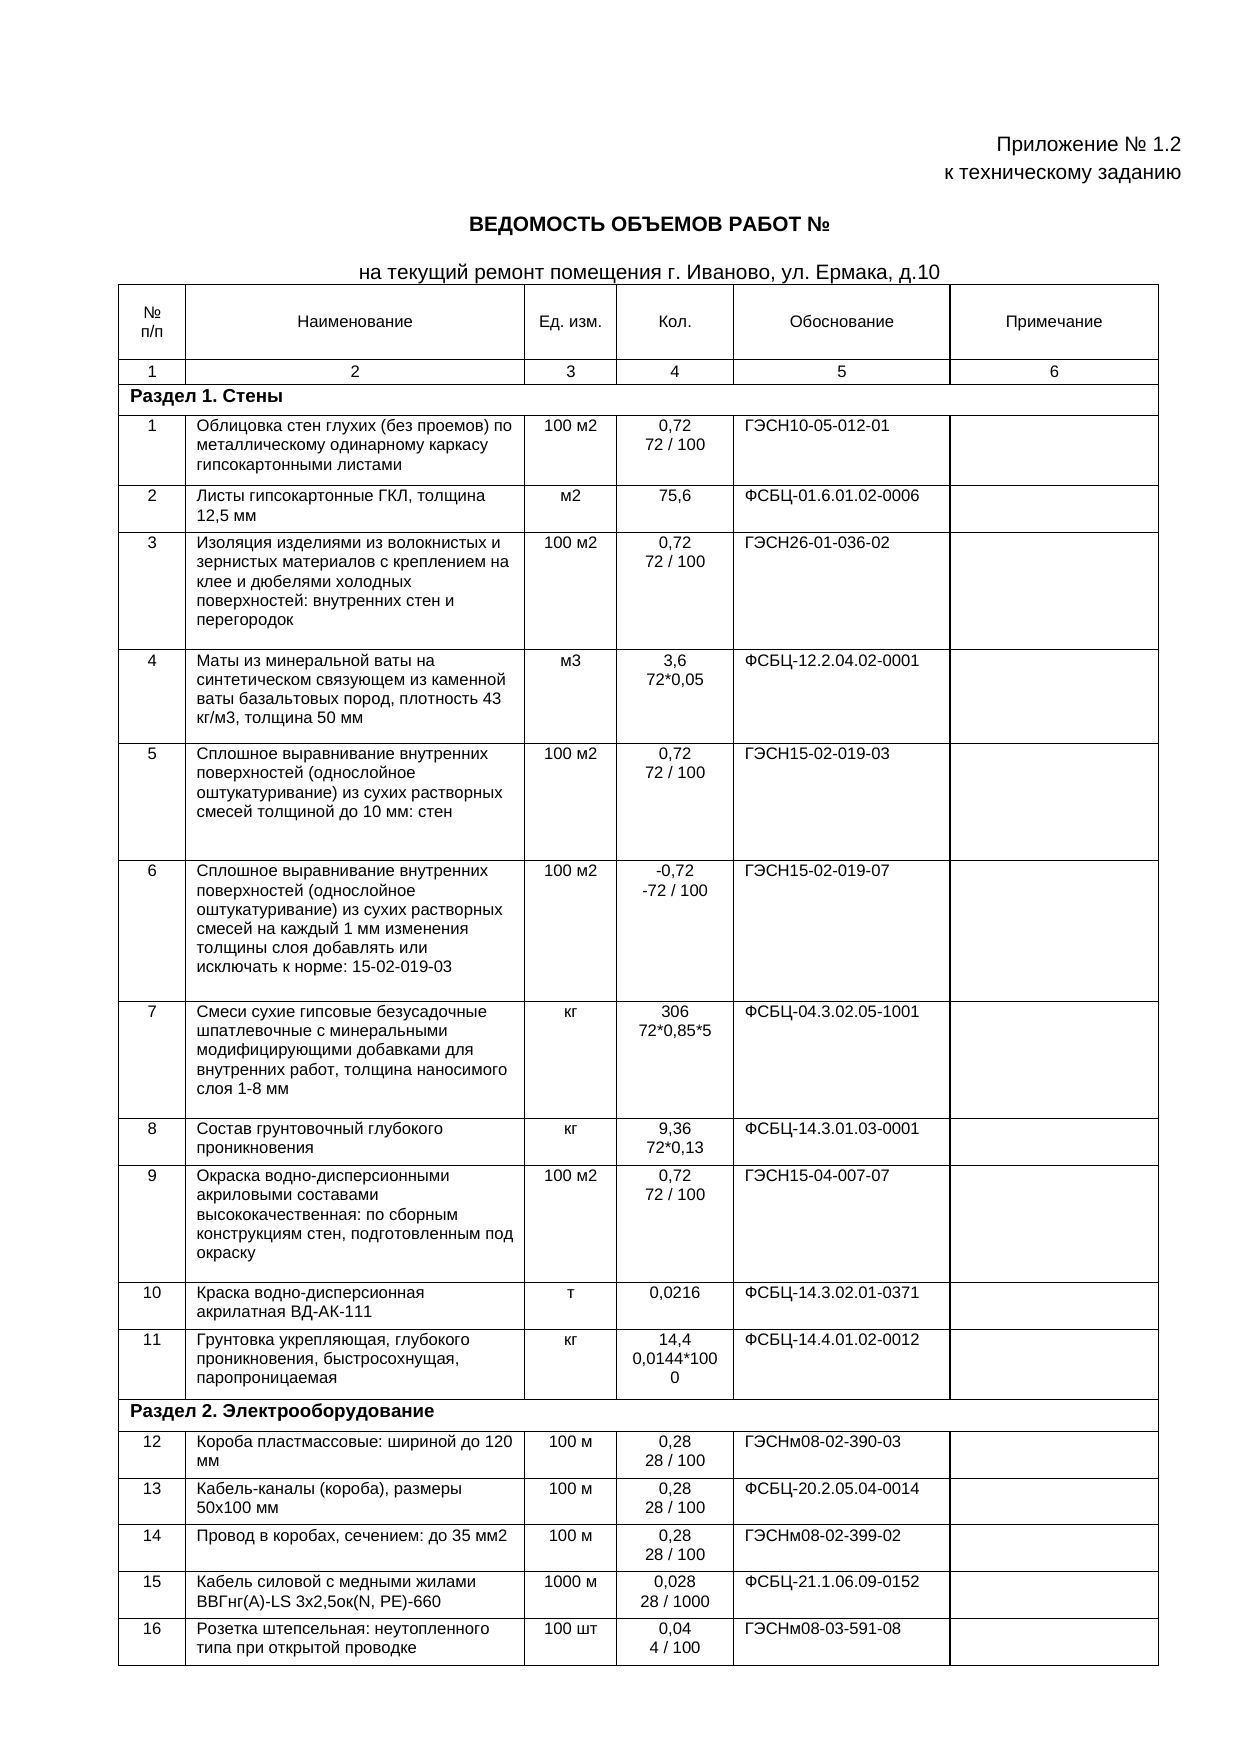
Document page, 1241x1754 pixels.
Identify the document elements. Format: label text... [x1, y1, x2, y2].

table_cell [951, 744, 1158, 860]
table_cell 7 [119, 1002, 185, 1118]
table_cell 9,36 72*0,13 [617, 1119, 733, 1165]
table_cell 100 м2 [525, 533, 616, 649]
table_cell т [525, 1283, 616, 1329]
table_cell 100 м [525, 1432, 616, 1477]
table_cell 100 м2 [525, 744, 616, 860]
table_cell 3 [525, 360, 616, 384]
table_header № п/п [119, 285, 185, 359]
table_cell [951, 1572, 1158, 1618]
table_cell 1000 м [525, 1572, 616, 1618]
table_cell м3 [525, 650, 616, 743]
text ВЕДОМОСТЬ ОБЪЕМОВ РАБОТ № [118, 212, 1181, 236]
table_cell 0,72 72 / 100 [617, 416, 733, 485]
table_cell [951, 1479, 1158, 1524]
table_header Ед. изм. [525, 285, 616, 359]
table_cell 16 [119, 1619, 185, 1665]
table_cell [951, 861, 1158, 1001]
table_cell 0,72 72 / 100 [617, 744, 733, 860]
table_cell [951, 533, 1158, 649]
table_cell ГЭСН15-04-007-07 [734, 1166, 949, 1282]
table_cell 75,6 [617, 486, 733, 532]
table_cell м2 [525, 486, 616, 532]
table_cell Маты из минеральной ваты на синтетическом связующем из каменной ваты базальтовых пород, плотность 43 кг/м3, толщина 50 мм [186, 650, 524, 743]
table_header Кол. [617, 285, 733, 359]
table_cell -0,72 -72 / 100 [617, 861, 733, 1001]
table_cell [951, 1525, 1158, 1571]
table_cell ГЭСН15-02-019-03 [734, 744, 949, 860]
table_cell 5 [119, 744, 185, 860]
table_cell ГЭСНм08-03-591-08 [734, 1619, 949, 1665]
table_cell 9 [119, 1166, 185, 1282]
table_cell 100 шт [525, 1619, 616, 1665]
table_cell Листы гипсокартонные ГКЛ, толщина 12,5 мм [186, 486, 524, 532]
table_cell ГЭСНм08-02-399-02 [734, 1525, 949, 1571]
table_cell 14 [119, 1525, 185, 1571]
table_cell 0,028 28 / 1000 [617, 1572, 733, 1618]
text на текущий ремонт помещения г. Иваново, ул. Ермака, д.10 [118, 260, 1181, 284]
table_cell Краска водно-дисперсионная акрилатная ВД-АК-111 [186, 1283, 524, 1329]
table_cell 2 [186, 360, 524, 384]
table_cell Раздел 1. Стены [119, 385, 1158, 415]
table_header Наименование [186, 285, 524, 359]
table_cell [951, 486, 1158, 532]
table_cell 11 [119, 1330, 185, 1399]
table_cell 3,6 72*0,05 [617, 650, 733, 743]
table_cell Розетка штепсельная: неутопленного типа при открытой проводке [186, 1619, 524, 1665]
table_cell 10 [119, 1283, 185, 1329]
table_header Обоснование [734, 285, 949, 359]
table_cell 1 [119, 416, 185, 485]
table_cell Изоляция изделиями из волокнистых и зернистых материалов с креплением на клее и дюбелями холодных поверхностей: внутренних стен и перегородок [186, 533, 524, 649]
table_cell 0,04 4 / 100 [617, 1619, 733, 1665]
text к техническому заданию [118, 160, 1181, 184]
table_cell 100 м [525, 1525, 616, 1571]
table_cell [951, 1166, 1158, 1282]
table_cell [951, 1619, 1158, 1665]
table_cell кг [525, 1330, 616, 1399]
table_cell Смеси сухие гипсовые безусадочные шпатлевочные с минеральными модифицирующими добавками для внутренних работ, толщина наносимого слоя 1-8 мм [186, 1002, 524, 1118]
table_cell ГЭСН26-01-036-02 [734, 533, 949, 649]
table_cell ФСБЦ-14.3.02.01-0371 [734, 1283, 949, 1329]
table_cell [951, 416, 1158, 485]
table_cell Состав грунтовочный глубокого проникновения [186, 1119, 524, 1165]
table_cell ФСБЦ-20.2.05.04-0014 [734, 1479, 949, 1524]
table_cell 100 м2 [525, 861, 616, 1001]
table_cell Грунтовка укрепляющая, глубокого проникновения, быстросохнущая, паропроницаемая [186, 1330, 524, 1399]
table_cell Короба пластмассовые: шириной до 120 мм [186, 1432, 524, 1477]
table_cell ГЭСН15-02-019-07 [734, 861, 949, 1001]
table_cell ГЭСНм08-02-390-03 [734, 1432, 949, 1477]
table_cell ФСБЦ-14.4.01.02-0012 [734, 1330, 949, 1399]
table_cell 0,28 28 / 100 [617, 1432, 733, 1477]
table_cell ГЭСН10-05-012-01 [734, 416, 949, 485]
table_cell 0,0216 [617, 1283, 733, 1329]
table_cell Окраска водно-дисперсионными акриловыми составами высококачественная: по сборным конструкциям стен, подготовленным под окраску [186, 1166, 524, 1282]
table_cell Сплошное выравнивание внутренних поверхностей (однослойное оштукатуривание) из сухих растворных смесей толщиной до 10 мм: стен [186, 744, 524, 860]
table_cell ФСБЦ-04.3.02.05-1001 [734, 1002, 949, 1118]
table_cell 6 [951, 360, 1158, 384]
table_cell Кабель-каналы (короба), размеры 50х100 мм [186, 1479, 524, 1524]
table_header Примечание [951, 285, 1158, 359]
table_cell кг [525, 1002, 616, 1118]
table_cell 4 [617, 360, 733, 384]
table_cell Кабель силовой с медными жилами ВВГнг(A)-LS 3х2,5ок(N, PE)-660 [186, 1572, 524, 1618]
table_cell 0,28 28 / 100 [617, 1525, 733, 1571]
table_cell 2 [119, 486, 185, 532]
table_cell 15 [119, 1572, 185, 1618]
table_cell [951, 1432, 1158, 1477]
table_cell [951, 1283, 1158, 1329]
table_cell Провод в коробах, сечением: до 35 мм2 [186, 1525, 524, 1571]
table_cell [951, 1330, 1158, 1399]
table_cell [951, 1119, 1158, 1165]
table_cell 306 72*0,85*5 [617, 1002, 733, 1118]
table_cell 100 м2 [525, 1166, 616, 1282]
table_cell 14,4 0,0144*1000 [617, 1330, 733, 1399]
table_cell 100 м2 [525, 416, 616, 485]
table_cell 0,72 72 / 100 [617, 1166, 733, 1282]
table_cell ФСБЦ-21.1.06.09-0152 [734, 1572, 949, 1618]
table_cell 5 [734, 360, 949, 384]
table_cell 0,28 28 / 100 [617, 1479, 733, 1524]
table_cell ФСБЦ-12.2.04.02-0001 [734, 650, 949, 743]
table_cell ФСБЦ-14.3.01.03-0001 [734, 1119, 949, 1165]
table_cell Раздел 2. Электрооборудование [119, 1400, 1158, 1431]
table_cell 12 [119, 1432, 185, 1477]
table_cell кг [525, 1119, 616, 1165]
table_cell [951, 1002, 1158, 1118]
table_cell 8 [119, 1119, 185, 1165]
table_cell Сплошное выравнивание внутренних поверхностей (однослойное оштукатуривание) из сухих растворных смесей на каждый 1 мм изменения толщины слоя добавлять или исключать к норме: 15-02-019-03 [186, 861, 524, 1001]
table_cell 13 [119, 1479, 185, 1524]
text Приложение № 1.2 [118, 132, 1181, 156]
table_cell Облицовка стен глухих (без проемов) по металлическому одинарному каркасу гипсокартонными листами [186, 416, 524, 485]
table_cell 3 [119, 533, 185, 649]
table_cell [951, 650, 1158, 743]
table_cell 6 [119, 861, 185, 1001]
table_cell 4 [119, 650, 185, 743]
table_cell 100 м [525, 1479, 616, 1524]
table_cell ФСБЦ-01.6.01.02-0006 [734, 486, 949, 532]
table_cell 1 [119, 360, 185, 384]
table_cell 0,72 72 / 100 [617, 533, 733, 649]
